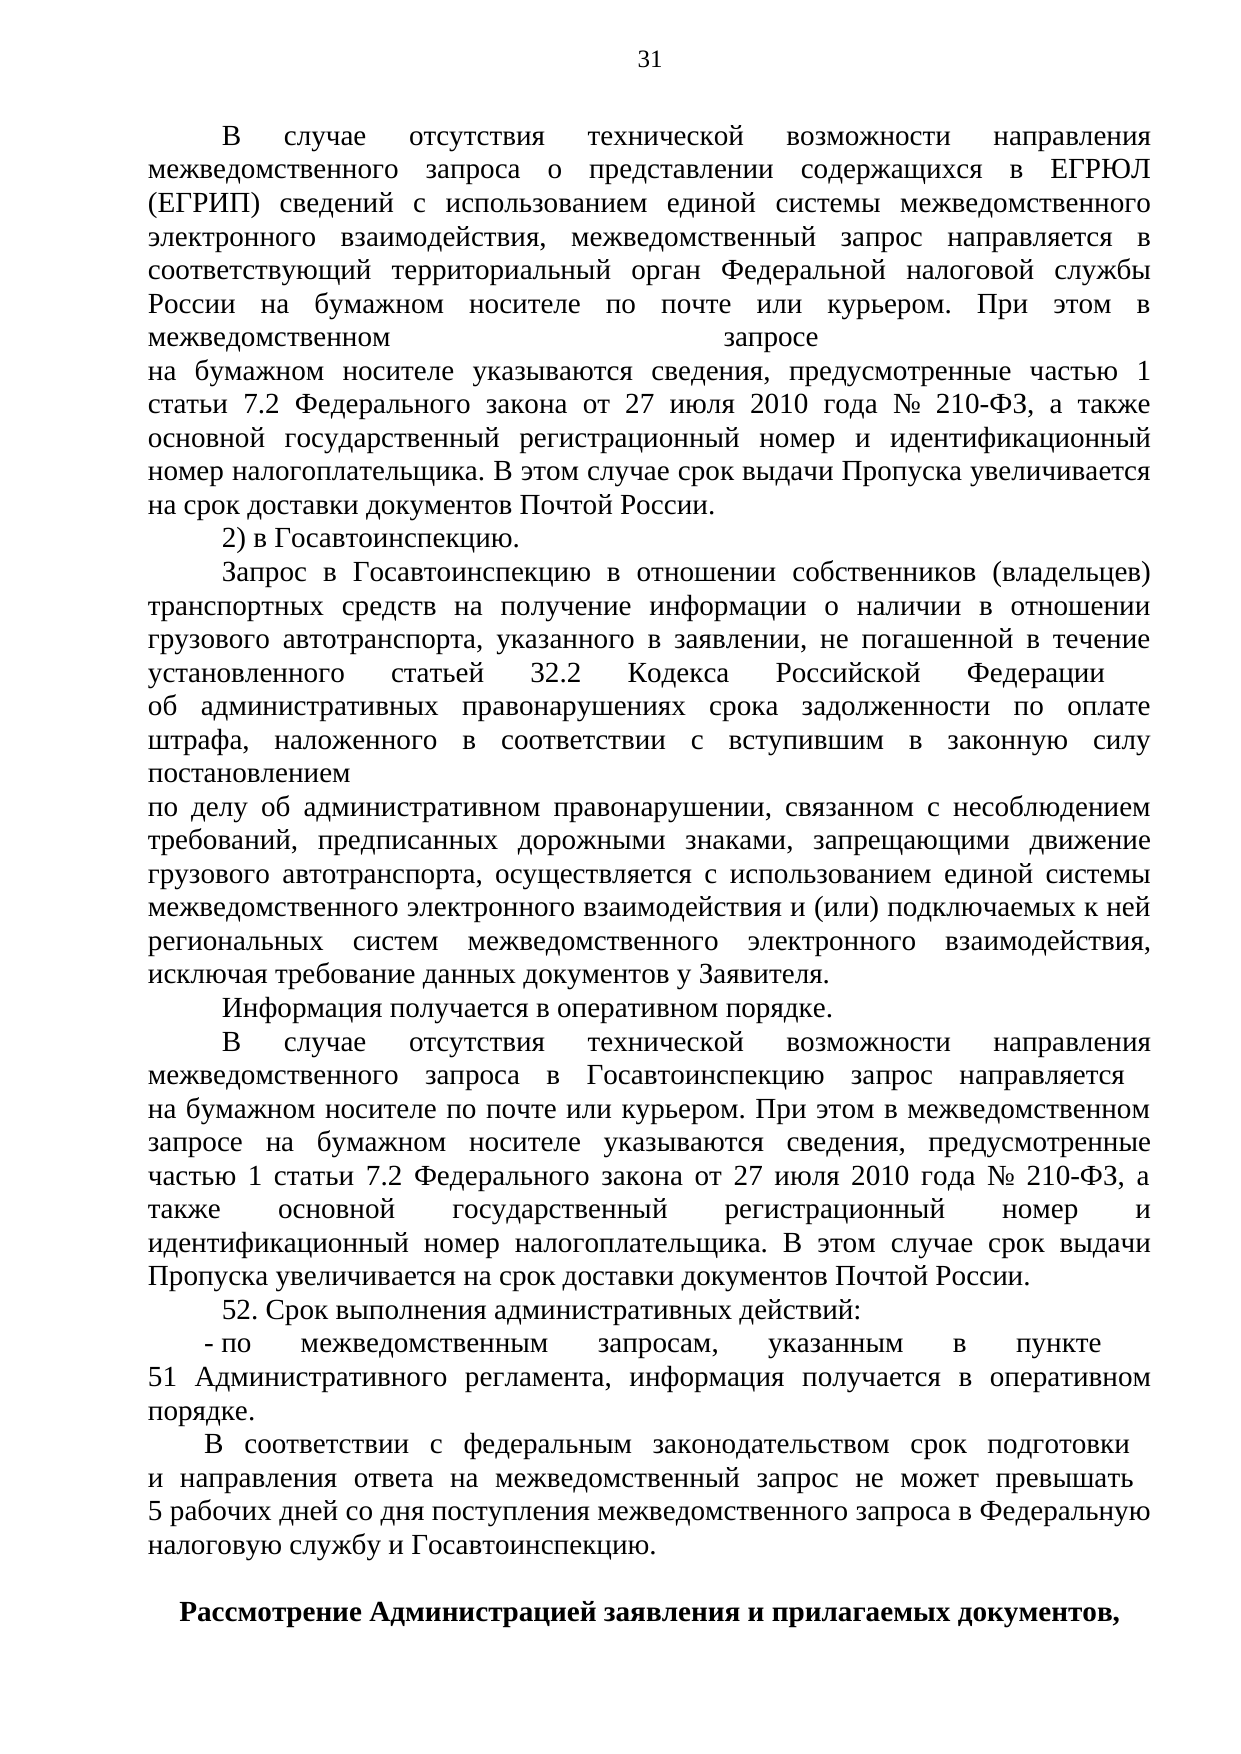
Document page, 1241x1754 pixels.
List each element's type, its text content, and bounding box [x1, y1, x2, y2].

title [148, 1594, 1152, 1627]
text 2) в Госавтоинспекцию. [148, 521, 1152, 554]
text В случае отсутствия технической возможности направления межведомственного запроса в Госавтоинспекцию запрос направляется на бумажном носителе по почте или курьером. При этом в межведомственном запросе на бумажном носителе указываются сведения, предусмотренные частью 1 статьи 7.2 Федерального закона от 27 июля 2010 года № 210-ФЗ, а также основной государственный регистрационный номер и идентификационный номер налогоплательщика. В этом случае срок выдачи Пропуска увеличивается на срок доставки документов Почтой России. [148, 1024, 1152, 1292]
text 52. Срок выполнения административных действий: [222, 1292, 1152, 1326]
text В случае отсутствия технической возможности направления межведомственного запроса о представлении содержащихся в ЕГРЮЛ (ЕГРИП) сведений с использованием единой системы межведомственного электронного взаимодействия, межведомственный запрос направляется в соответствующий территориальный орган Федеральной налоговой службы России на бумажном носителе по почте или курьером. При этом в межведомственном запросе на бумажном носителе указываются сведения, предусмотренные частью 1 статьи 7.2 Федерального закона от 27 июля 2010 года № 210-ФЗ, а также основной государственный регистрационный номер и идентификационный номер налогоплательщика. В этом случае срок выдачи Пропуска увеличивается на срок доставки документов Почтой России. [148, 118, 1152, 521]
text В соответствии с федеральным законодательством срок подготовки и направления ответа на межведомственный запрос не может превышать 5 рабочих дней со дня поступления межведомственного запроса в Федеральную налоговую службу и Госавтоинспекцию. [148, 1426, 1152, 1560]
text Информация получается в оперативном порядке. [148, 990, 1152, 1024]
text - по межведомственным запросам, указанным в пункте 51 Административного регламента, информация получается в оперативном порядке. [148, 1326, 1152, 1426]
text Запрос в Госавтоинспекцию в отношении собственников (владельцев) транспортных средств на получение информации о наличии в отношении грузового автотранспорта, указанного в заявлении, не погашенной в течение установленного статьей 32.2 Кодекса Российской Федерации об административных правонарушениях срока задолженности по оплате штрафа, наложенного в соответствии с вступившим в законную силу постановлением по делу об административном правонарушении, связанном с несоблюдением требований, предписанных дорожными знаками, запрещающими движение грузового автотранспорта, осуществляется с использованием единой системы межведомственного электронного взаимодействия и (или) подключаемых к ней региональных систем межведомственного электронного взаимодействия, исключая требование данных документов у Заявителя. [148, 554, 1152, 990]
